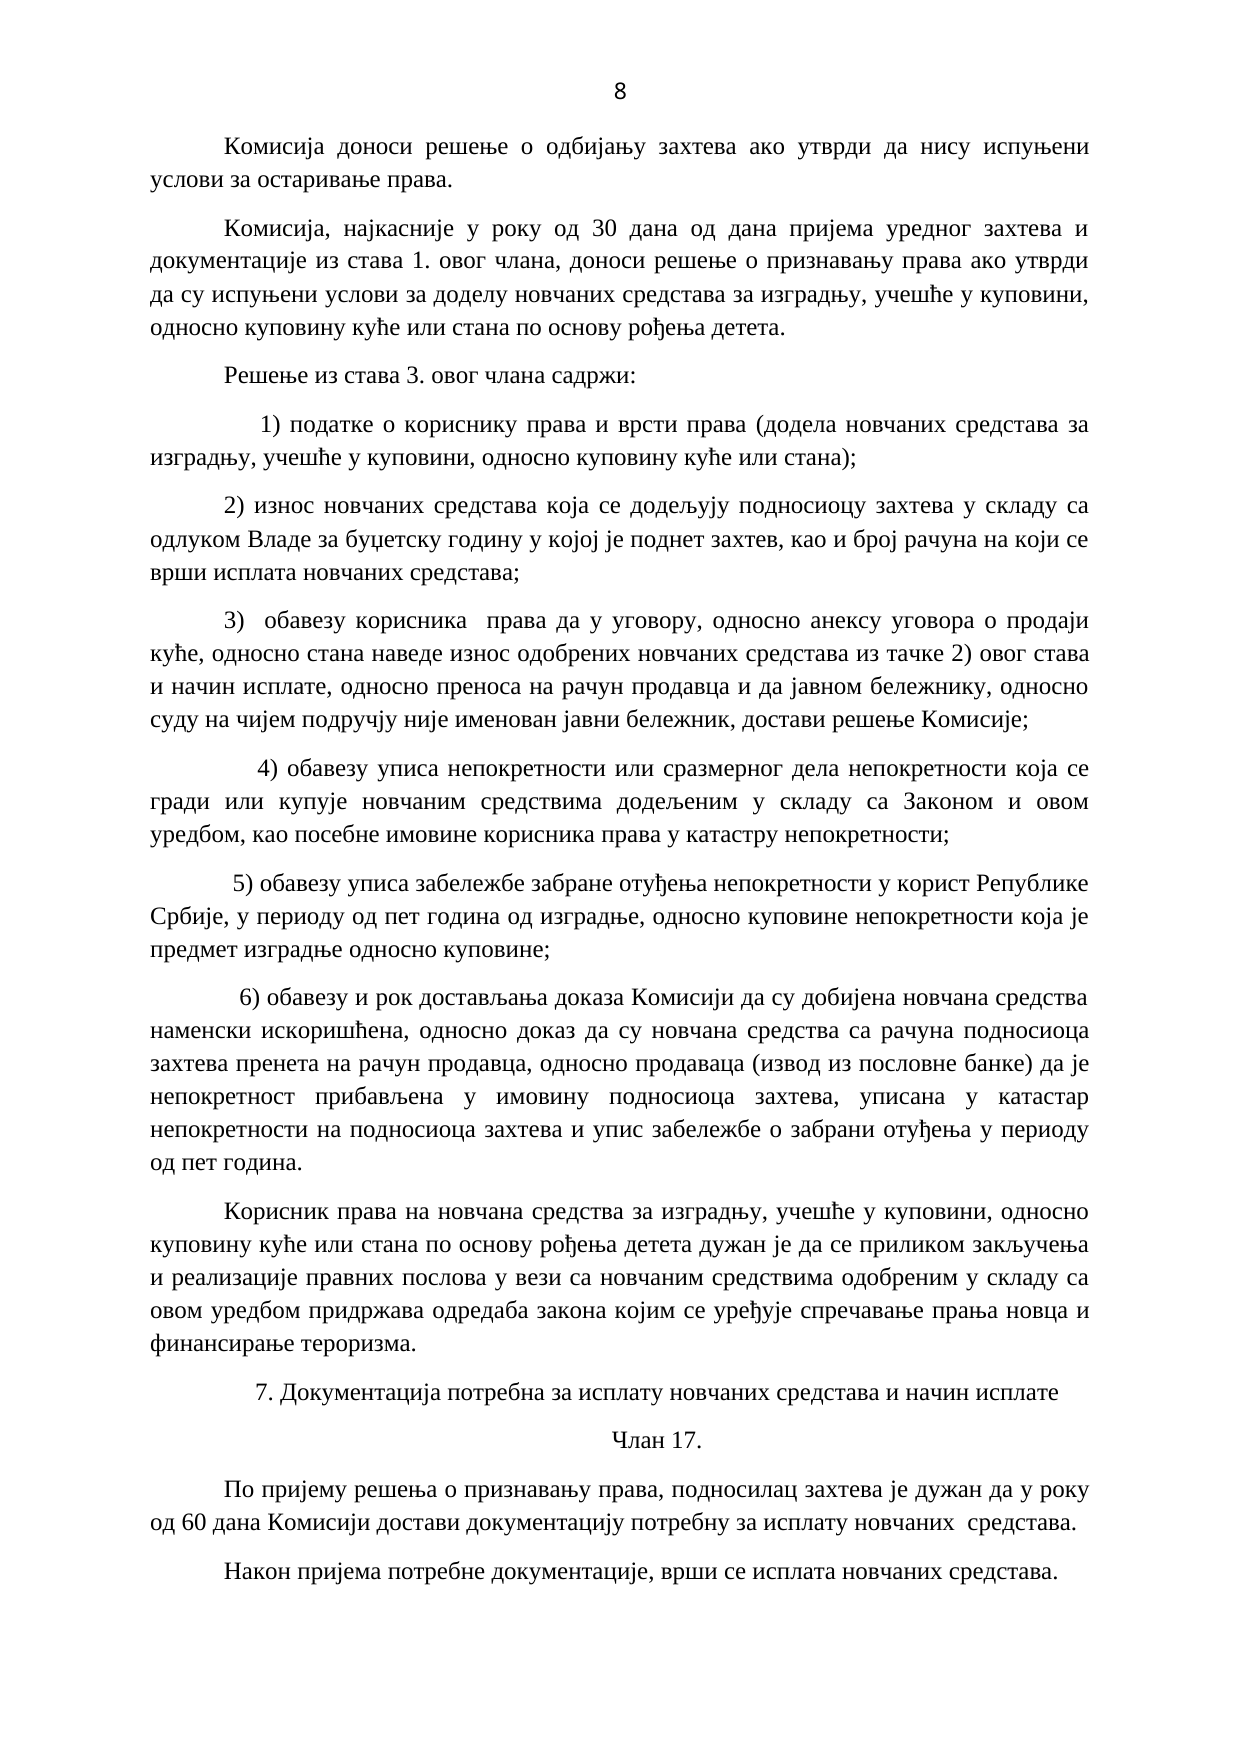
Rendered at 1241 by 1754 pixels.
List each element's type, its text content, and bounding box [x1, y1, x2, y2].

text Члан 17. [150, 1426, 1090, 1454]
text 7. Документација потребна за исплату новчаних средстава и начин исплате [150, 1377, 1090, 1406]
text 3) обавезу корисника права да у уговору, односно анексу уговора о продаји куће, односно стана наведе износ одобрених новчаних средстава из тачке 2) овог става и начин исплате, односно преноса на рачун продавца и да јавном бележнику, односно суду на чијем подручју није именован јавни бележник, достави решење Комисије; [150, 605, 1090, 733]
text 5) обавезу уписа забележбе забране отуђења непокретности у корист Републике Србије, у периоду од пет година од изградње, односно куповине непокретности која је предмет изградње односно куповине; [150, 868, 1090, 962]
text Решење из става 3. овог члана садржи: [150, 360, 1090, 389]
text По пријему решења о признавању права, подносилац захтева је дужан да у року од 60 дана Комисији достави документацију потребну за исплату новчаних средстава. [150, 1474, 1090, 1536]
text 1) податке о кориснику права и врсти права (додела новчаних средстава за изградњу, учешће у куповини, односно куповину куће или стана); [150, 409, 1090, 471]
text Након пријема потребне документације, врши се исплата новчаних средстава. [150, 1556, 1090, 1584]
text Комисија доноси решење о одбијању захтева ако утврди да нису испуњени услови за остаривање права. [150, 131, 1090, 193]
text Комисија, најкасније у року од 30 дана од дана пријема уредног захтева и документације из става 1. овог члана, доноси решење о признавању права ако утврди да су испуњени услови за доделу новчаних средстава за изградњу, учешће у куповини, односно куповину куће или стана по основу рођења детета. [150, 213, 1090, 340]
text Корисник права на новчана средства за изградњу, учешће у куповини, односно куповину куће или стана по основу рођења детета дужан је да се приликом закључења и реализације правних послова у вези са новчаним средствима одобреним у складу са овом уредбом придржава одредаба закона којим се уређује спречавање прања новца и финансирање тероризма. [150, 1196, 1090, 1357]
text 6) обавезу и рок достављања доказа Комисији да су добијена новчана средства наменски искоришћена, односно доказ да су новчана средства са рачуна подносиоца захтева пренета на рачун продавца, односно продаваца (извод из пословне банке) да је непокретност прибављена у имовину подносиоца захтева, уписана у катастар непокретности на подносиоца захтева и упис забележбе о забрани отуђења у периоду од пет година. [150, 982, 1090, 1176]
text 2) износ новчаних средстава која се додељују подносиоцу захтева у складу са одлуком Владе за буџетску годину у којој је поднет захтев, као и број рачуна на који се врши исплата новчаних средстава; [150, 491, 1090, 585]
text 4) обавезу уписа непокретности или сразмерног дела непокретности која се гради или купује новчаним средствима додељеним у складу са Законом и овом уредбом, као посебне имовине корисника права у катастру непокретности; [150, 753, 1090, 848]
